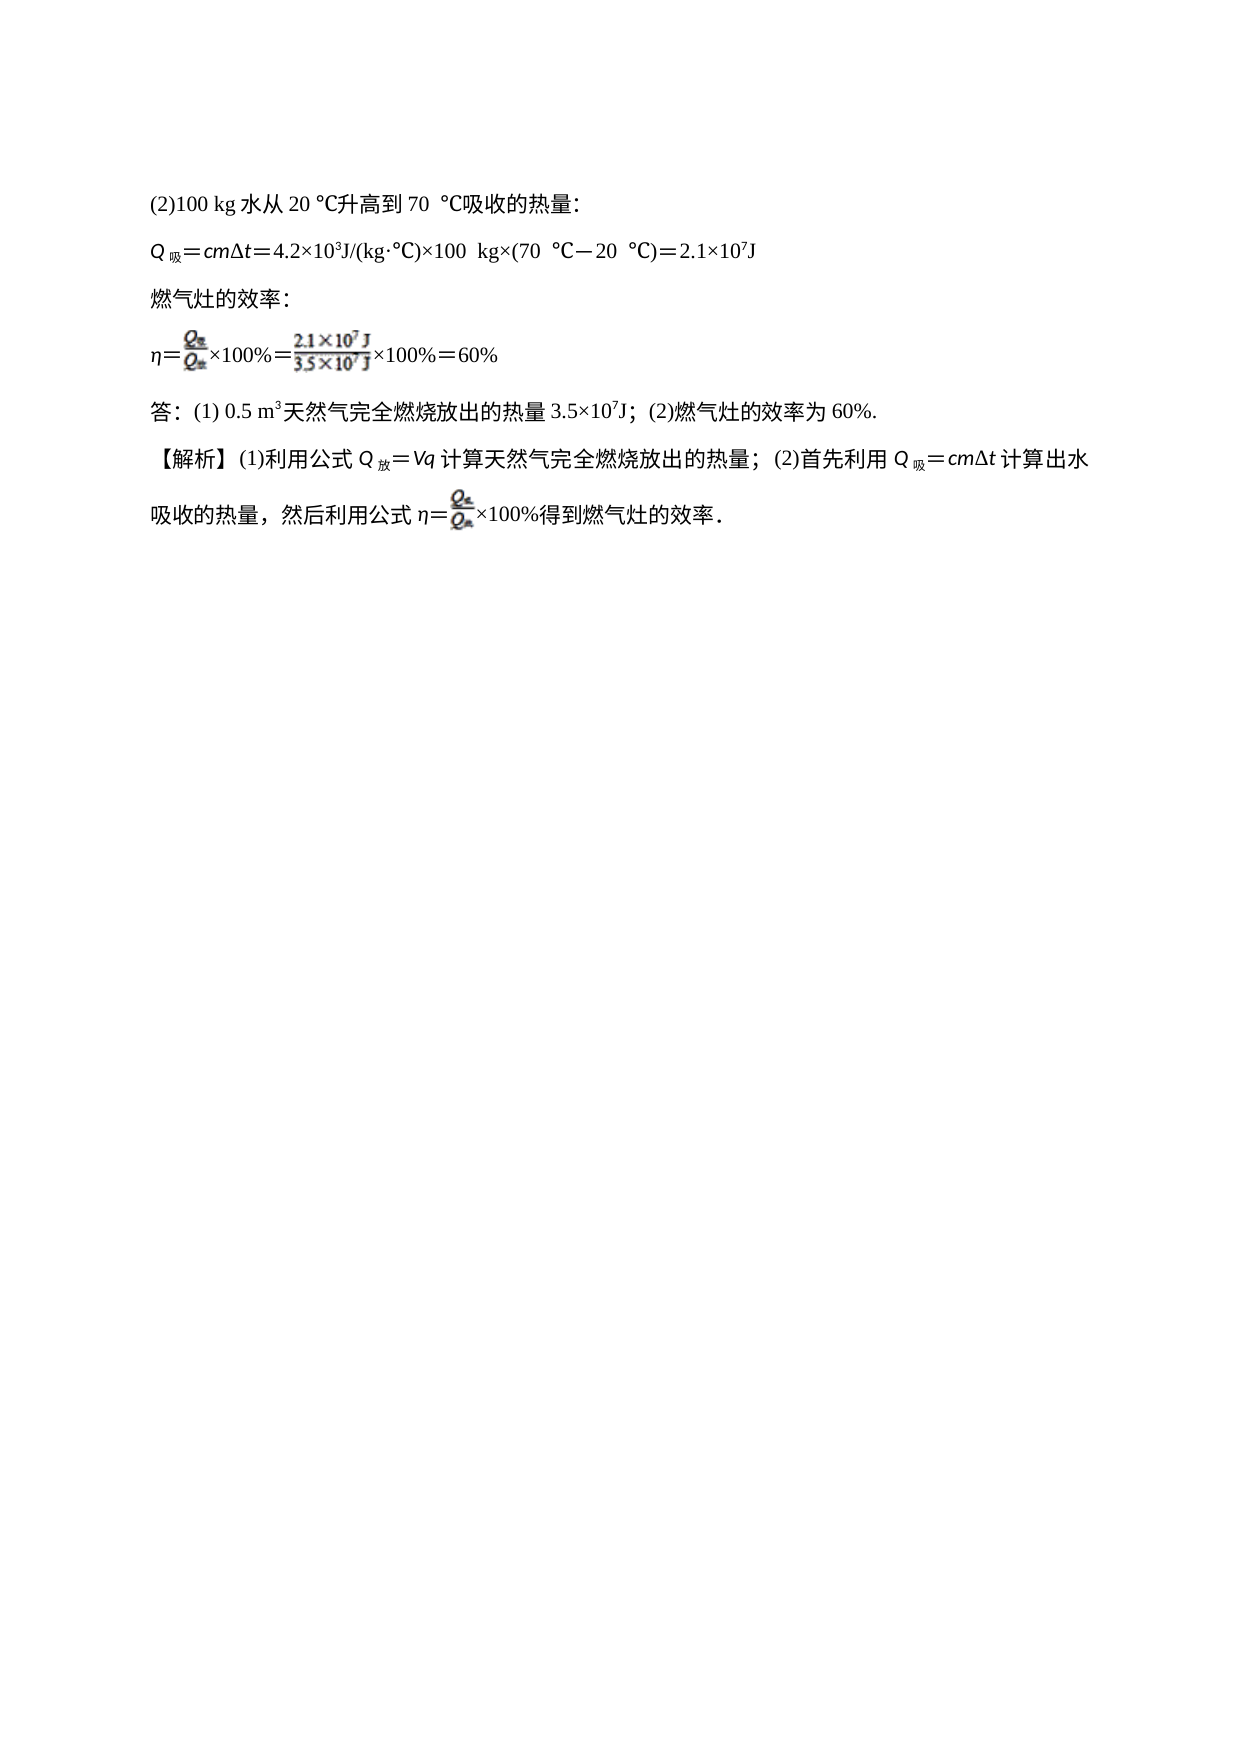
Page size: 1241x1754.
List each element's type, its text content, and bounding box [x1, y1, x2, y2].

text η＝×100%＝×100%＝60% [150, 330, 1090, 379]
picture [450, 489, 476, 532]
text (2)100 kg水从20 ℃升高到70 ℃吸收的热量： [150, 187, 1090, 219]
picture [183, 330, 209, 373]
picture [293, 330, 373, 373]
text 答：(1) 0.5 m3天然气完全燃烧放出的热量3.5×107J；(2)燃气灶的效率为60%. [150, 394, 1090, 426]
text 【解析】(1)利用公式Q放＝Vq计算天然气完全燃烧放出的热量；(2)首先利用Q吸＝cmΔt计算出水吸收的热量，然后利用公式η＝×100%得到燃气灶的效率． [150, 442, 1090, 538]
text Q吸＝cmΔt＝4.2×103J/(kg·℃)×100 kg×(70 ℃－20 ℃)＝2.1×107J [150, 235, 1090, 267]
text 燃气灶的效率： [150, 282, 1090, 314]
